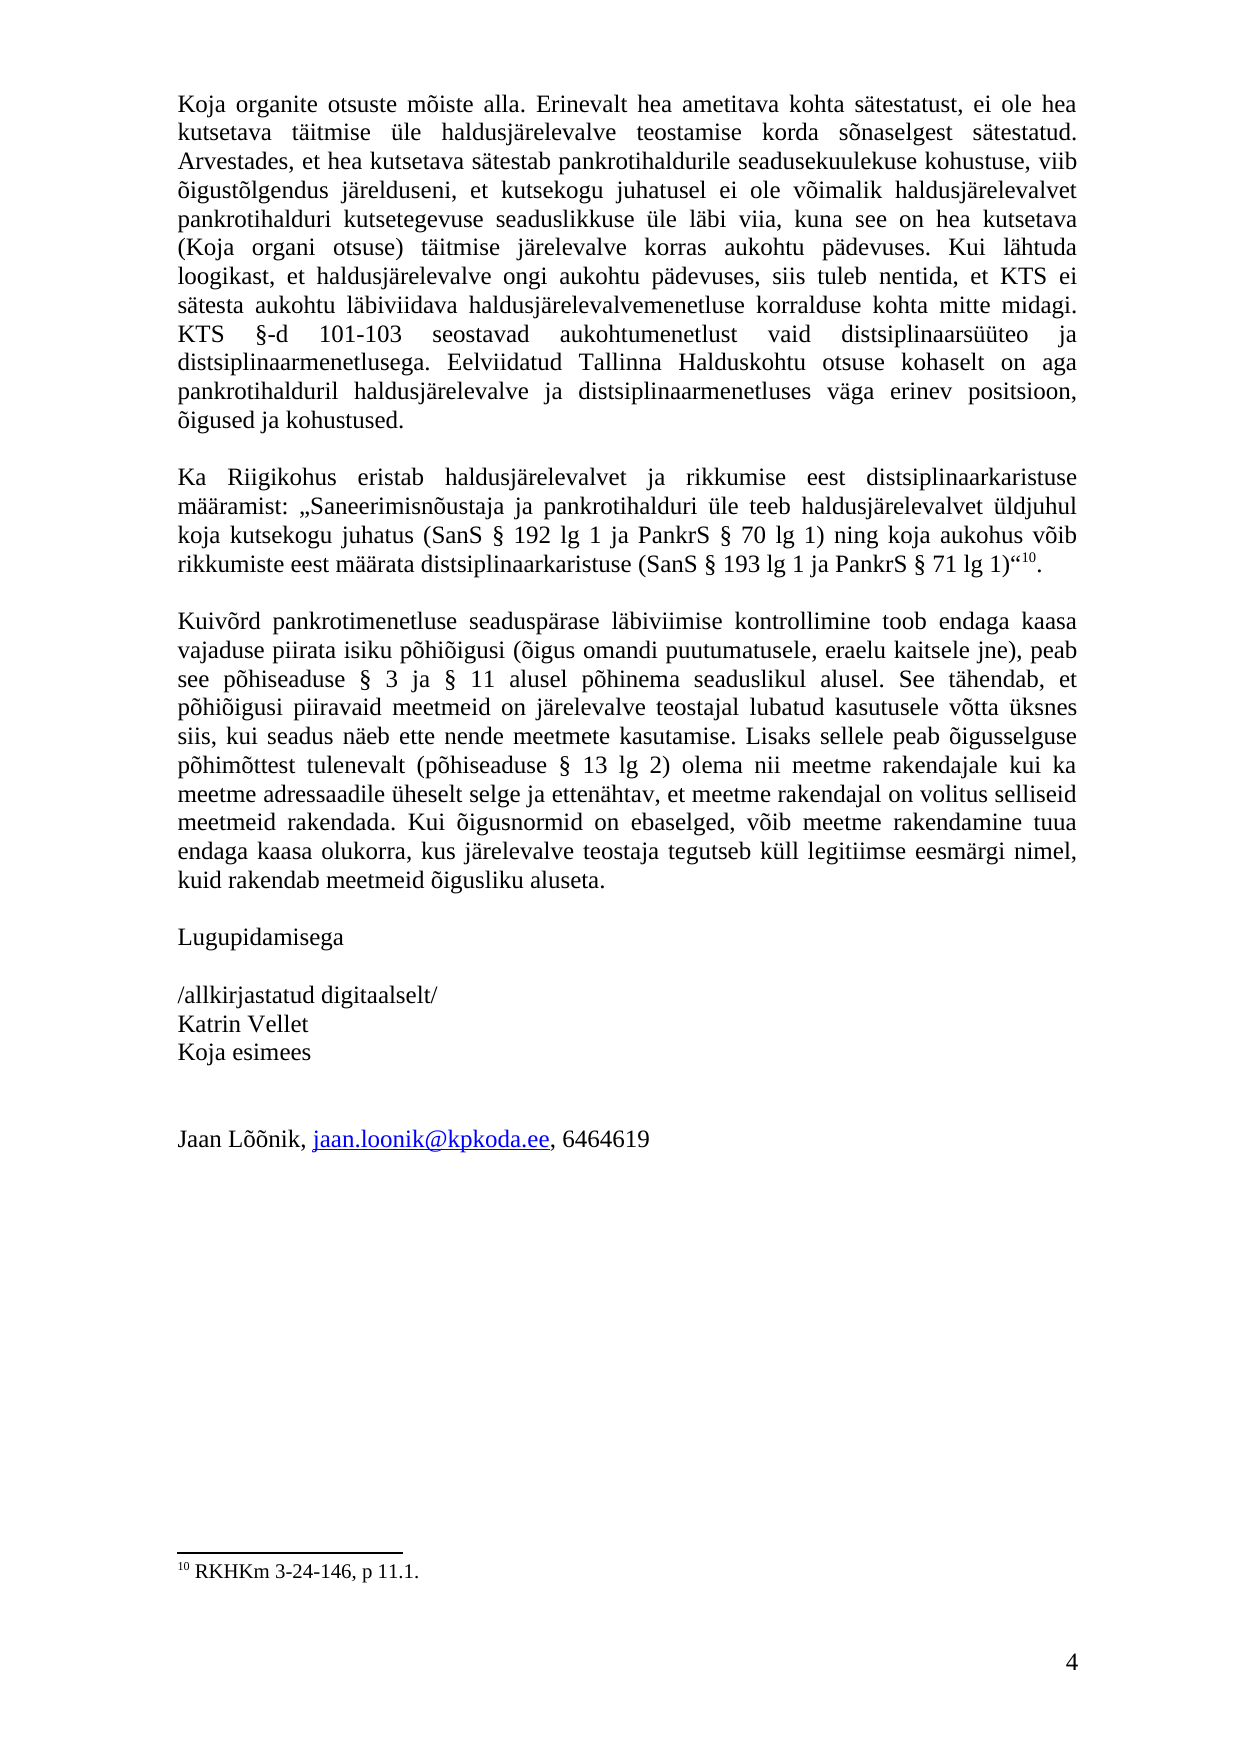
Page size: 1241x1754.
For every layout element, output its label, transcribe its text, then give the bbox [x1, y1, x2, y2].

text Katrin Vellet [177, 1009, 1078, 1037]
text Jaan Lõõnik, jaan.loonik@kpkoda.ee, 6464619 [177, 1124, 1078, 1152]
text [177, 89, 1078, 434]
text /allkirjastatud digitaalselt/ [177, 980, 1078, 1009]
text Kuivõrd pankrotimenetluse seaduspärase läbiviimise kontrollimine toob endaga kaasa vajaduse piirata isiku põhiõigusi (õigus omandi puutumatusele, eraelu kaitsele jne), peab see põhiseaduse § 3 ja § 11 alusel põhinema seaduslikul alusel. See tähendab, et põhiõigusi piiravaid meetmeid on järelevalve teostajal lubatud kasutusele võtta üksnes siis, kui seadus näeb ette nende meetmete kasutamise. Lisaks sellele peab õigusselguse põhimõttest tulenevalt (põhiseaduse § 13 lg 2) olema nii meetme rakendajale kui ka meetme adressaadile üheselt selge ja ettenähtav, et meetme rakendajal on volitus selliseid meetmeid rakendada. Kui õigusnormid on ebaselged, võib meetme rakendamine tuua endaga kaasa olukorra, kus järelevalve teostaja tegutseb küll legitiimse eesmärgi nimel, kuid rakendab meetmeid õigusliku aluseta. [177, 606, 1078, 894]
text Lugupidamisega [177, 922, 1078, 951]
text Ka Riigikohus eristab haldusjärelevalvet ja rikkumise eest distsiplinaarkaristuse määramist: „Saneerimisnõustaja ja pankrotihalduri üle teeb haldusjärelevalvet üldjuhul koja kutsekogu juhatus (SanS § 192 lg 1 ja PankrS § 70 lg 1) ning koja aukohus võib rikkumiste eest määrata distsiplinaarkaristuse (SanS § 193 lg 1 ja PankrS § 71 lg 1)“. [177, 462, 1078, 577]
text Koja esimees [177, 1037, 1078, 1066]
